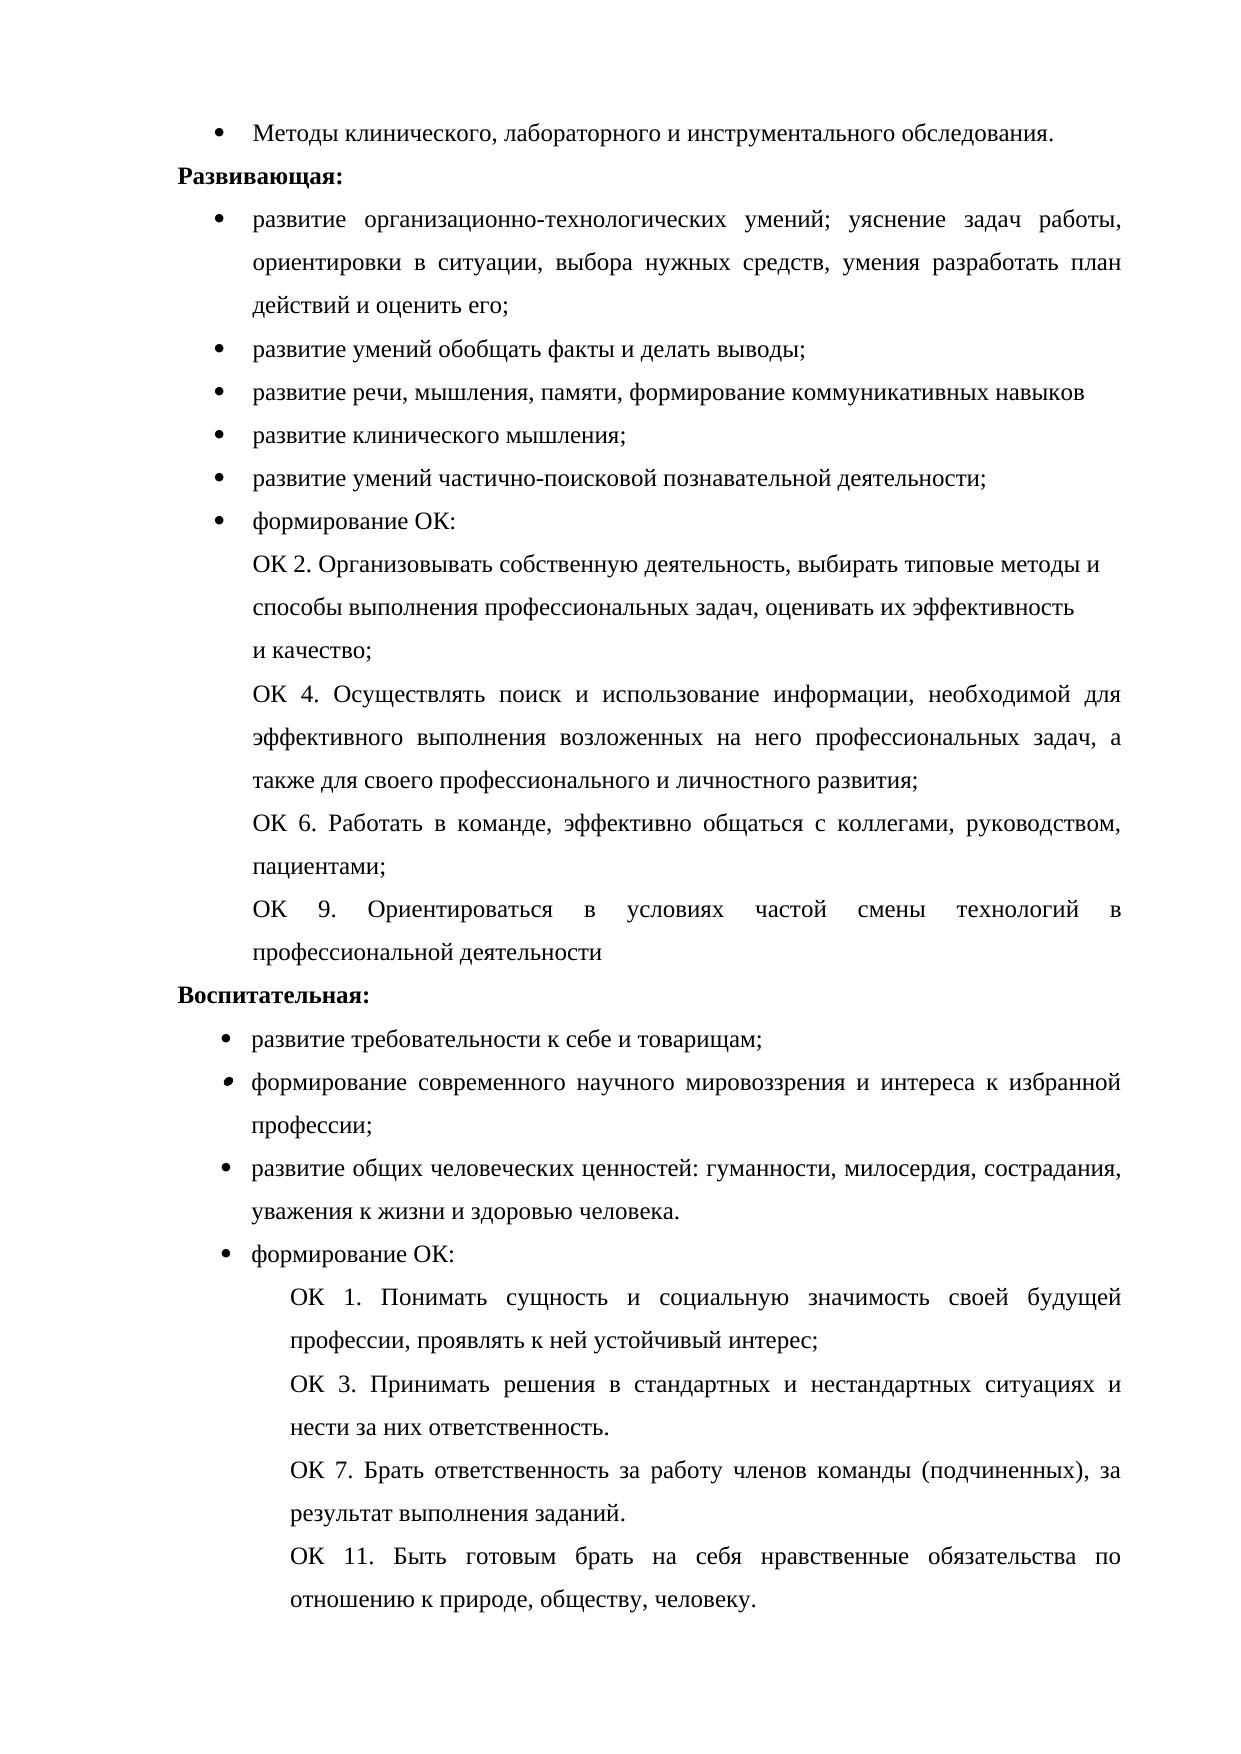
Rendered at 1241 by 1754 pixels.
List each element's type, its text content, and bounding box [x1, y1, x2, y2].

text Развивающая: [177, 161, 1122, 190]
list ОК 4. Осуществлять поиск и использование информации, необходимой для эффективного выполнения возложенных на него профессиональных задач, а также для своего профессионального и личностного развития; [252, 679, 1122, 794]
list ОК 6. Работать в команде, эффективно общаться с коллегами, руководством, пациентами; [252, 808, 1122, 880]
list ОК 11. Быть готовым брать на себя нравственные обязательства по отношению к природе, обществу, человеку. [290, 1541, 1122, 1613]
list способы выполнения профессиональных задач, оценивать их эффективность [252, 592, 1122, 621]
list ОК 7. Брать ответственность за работу членов команды (подчиненных), за результат выполнения заданий. [290, 1455, 1122, 1527]
list ОК 3. Принимать решения в стандартных и нестандартных ситуациях и нести за них ответственность. [290, 1369, 1122, 1441]
list ОК 1. Понимать сущность и социальную значимость своей будущей профессии, проявлять к ней устойчивый интерес; [290, 1282, 1122, 1354]
list развитие клинического мышления; [215, 420, 1122, 449]
list развитие общих человеческих ценностей: гуманности, милосердия, сострадания, уважения к жизни и здоровью человека. [222, 1153, 1122, 1225]
list ОК 2. Организовывать собственную деятельность, выбирать типовые методы и [252, 549, 1122, 578]
list и качество; [252, 636, 1122, 664]
list Методы клинического, лабораторного и инструментального обследования. [215, 118, 1122, 147]
list развитие умений частично-поисковой познавательной деятельности; [215, 463, 1122, 492]
list формирование современного научного мировоззрения и интереса к избранной профессии; [222, 1067, 1122, 1139]
list развитие организационно-технологических умений; уяснение задач работы, ориентировки в ситуации, выбора нужных средств, умения разработать план действий и оценить его; [215, 204, 1122, 319]
list развитие речи, мышления, памяти, формирование коммуникативных навыков [215, 377, 1122, 406]
text Воспитательная: [177, 981, 1122, 1009]
list развитие требовательности к себе и товарищам; [222, 1024, 1122, 1052]
list формирование ОК: [222, 1239, 1122, 1268]
text ОК 9. Ориентироваться в условиях частой смены технологий в профессиональной деятельности [252, 894, 1122, 966]
list развитие умений обобщать факты и делать выводы; [215, 334, 1122, 362]
list формирование ОК: [215, 506, 1122, 535]
